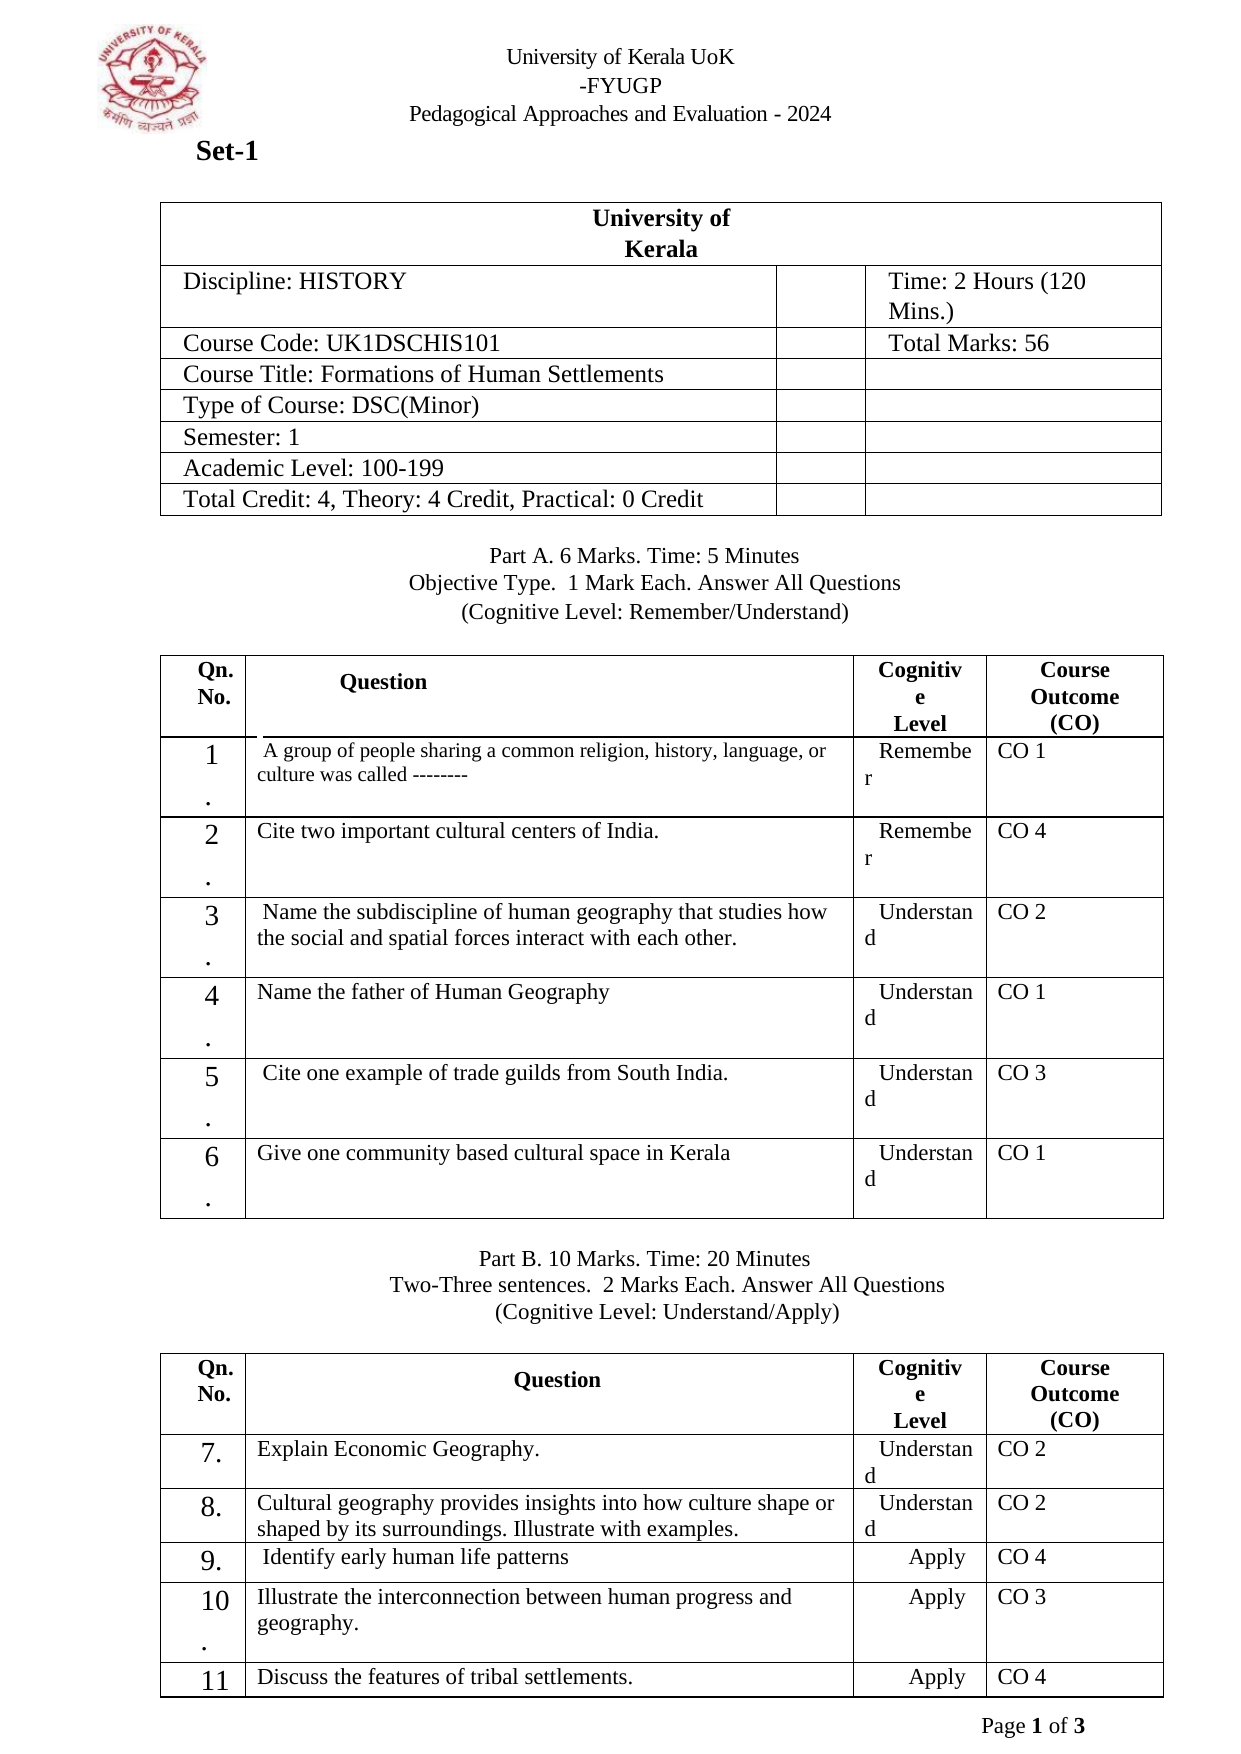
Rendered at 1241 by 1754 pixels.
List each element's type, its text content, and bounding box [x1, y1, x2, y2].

text Part A. 6 Marks. Time: 5 Minutes [196, 543, 1093, 569]
table_cell CO 4 [987, 1663, 1163, 1696]
table_header Course Outcome (CO) [987, 656, 1163, 736]
table_cell 4. [161, 978, 245, 1058]
table_header Cognitive Level [854, 1354, 986, 1434]
table_cell Semester: 1 [161, 422, 776, 452]
table_cell A group of people sharing a common religion, history, language, or culture was called -------- [246, 738, 853, 816]
table_cell [866, 422, 1161, 452]
table_cell Course Title: Formations of Human Settlements [161, 359, 776, 389]
table_cell Understand [854, 898, 986, 977]
table_cell [866, 390, 1161, 421]
table_cell 6. [161, 1139, 245, 1218]
table_cell Explain Economic Geography. [246, 1435, 853, 1488]
table_cell Understand [854, 1139, 986, 1218]
table_header University of Kerala [161, 203, 1161, 265]
table_cell Course Code: UK1DSCHIS101 [161, 328, 776, 358]
text (Cognitive Level: Remember/Understand) [186, 598, 1124, 624]
table_cell 7. [161, 1435, 245, 1488]
table_cell [777, 266, 865, 327]
table_cell CO 2 [987, 898, 1163, 977]
table_cell [866, 484, 1161, 515]
text (Cognitive Level: Understand/Apply) [196, 1298, 1139, 1325]
table_cell [866, 453, 1161, 483]
table_cell Apply [854, 1663, 986, 1696]
table_cell [866, 359, 1161, 389]
table_cell Name the subdiscipline of human geography that studies how the social and spatial forces interact with each other. [246, 898, 853, 977]
table_cell Cultural geography provides insights into how culture shape or shaped by its surroundings. Illustrate with examples. [246, 1489, 853, 1542]
table_cell CO 1 [987, 738, 1163, 816]
picture [97, 24, 207, 134]
table_cell Remember [854, 818, 986, 897]
table_cell [777, 453, 865, 483]
table_cell Apply [854, 1543, 986, 1582]
table_cell CO 3 [987, 1583, 1163, 1662]
text Objective Type. 1 Mark Each. Answer All Questions [186, 569, 1124, 596]
table_cell CO 4 [987, 818, 1163, 897]
table_cell Cite one example of trade guilds from South India. [246, 1059, 853, 1138]
table_cell Illustrate the interconnection between human progress and geography. [246, 1583, 853, 1662]
table_cell Understand [854, 1489, 986, 1542]
table_cell CO 3 [987, 1059, 1163, 1138]
table_cell Total Credit: 4, Theory: 4 Credit, Practical: 0 Credit [161, 484, 776, 515]
table_cell [777, 328, 865, 358]
table_cell Identify early human life patterns [246, 1543, 853, 1582]
table_cell 1. [161, 738, 245, 816]
text Set-1 [196, 133, 1093, 167]
table_cell Remember [854, 738, 986, 816]
table_cell Discipline: HISTORY [161, 266, 776, 327]
table_cell Academic Level: 100-199 [161, 453, 776, 483]
table_cell 5. [161, 1059, 245, 1138]
table_cell Give one community based cultural space in Kerala [246, 1139, 853, 1218]
table_cell Type of Course: DSC(Minor) [161, 390, 776, 421]
table_cell Total Marks: 56 [866, 328, 1161, 358]
table_cell [777, 422, 865, 452]
table_cell CO 2 [987, 1489, 1163, 1542]
table_cell CO 2 [987, 1435, 1163, 1488]
table_cell Name the father of Human Geography [246, 978, 853, 1058]
text Two-Three sentences. 2 Marks Each. Answer All Questions [196, 1271, 1139, 1298]
table_header Question [246, 1354, 853, 1434]
table_cell 11. [161, 1663, 245, 1696]
table_cell Understand [854, 1059, 986, 1138]
table_cell CO 4 [987, 1543, 1163, 1582]
table_cell Understand [854, 978, 986, 1058]
table_header Qn. No. [161, 1354, 245, 1434]
table_cell CO 1 [987, 1139, 1163, 1218]
table_cell Apply [854, 1583, 986, 1662]
table_cell [777, 390, 865, 421]
table_cell Time: 2 Hours (120 Mins.) [866, 266, 1161, 327]
table_cell CO 1 [987, 978, 1163, 1058]
table_cell [777, 359, 865, 389]
table_cell [777, 484, 865, 515]
table_cell 9. [161, 1543, 245, 1582]
table_header Question [246, 656, 853, 736]
table_cell Cite two important cultural centers of India. [246, 818, 853, 897]
table_cell Understand [854, 1435, 986, 1488]
table_cell 10. [161, 1583, 245, 1662]
table_cell 3. [161, 898, 245, 977]
table_header Cognitive Level [854, 656, 986, 736]
table_cell 8. [161, 1489, 245, 1542]
table_header Course Outcome (CO) [987, 1354, 1163, 1434]
table_header Qn. No. [161, 656, 245, 736]
text Part B. 10 Marks. Time: 20 Minutes [196, 1245, 1094, 1271]
table_cell 2. [161, 818, 245, 897]
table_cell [246, 1663, 853, 1696]
